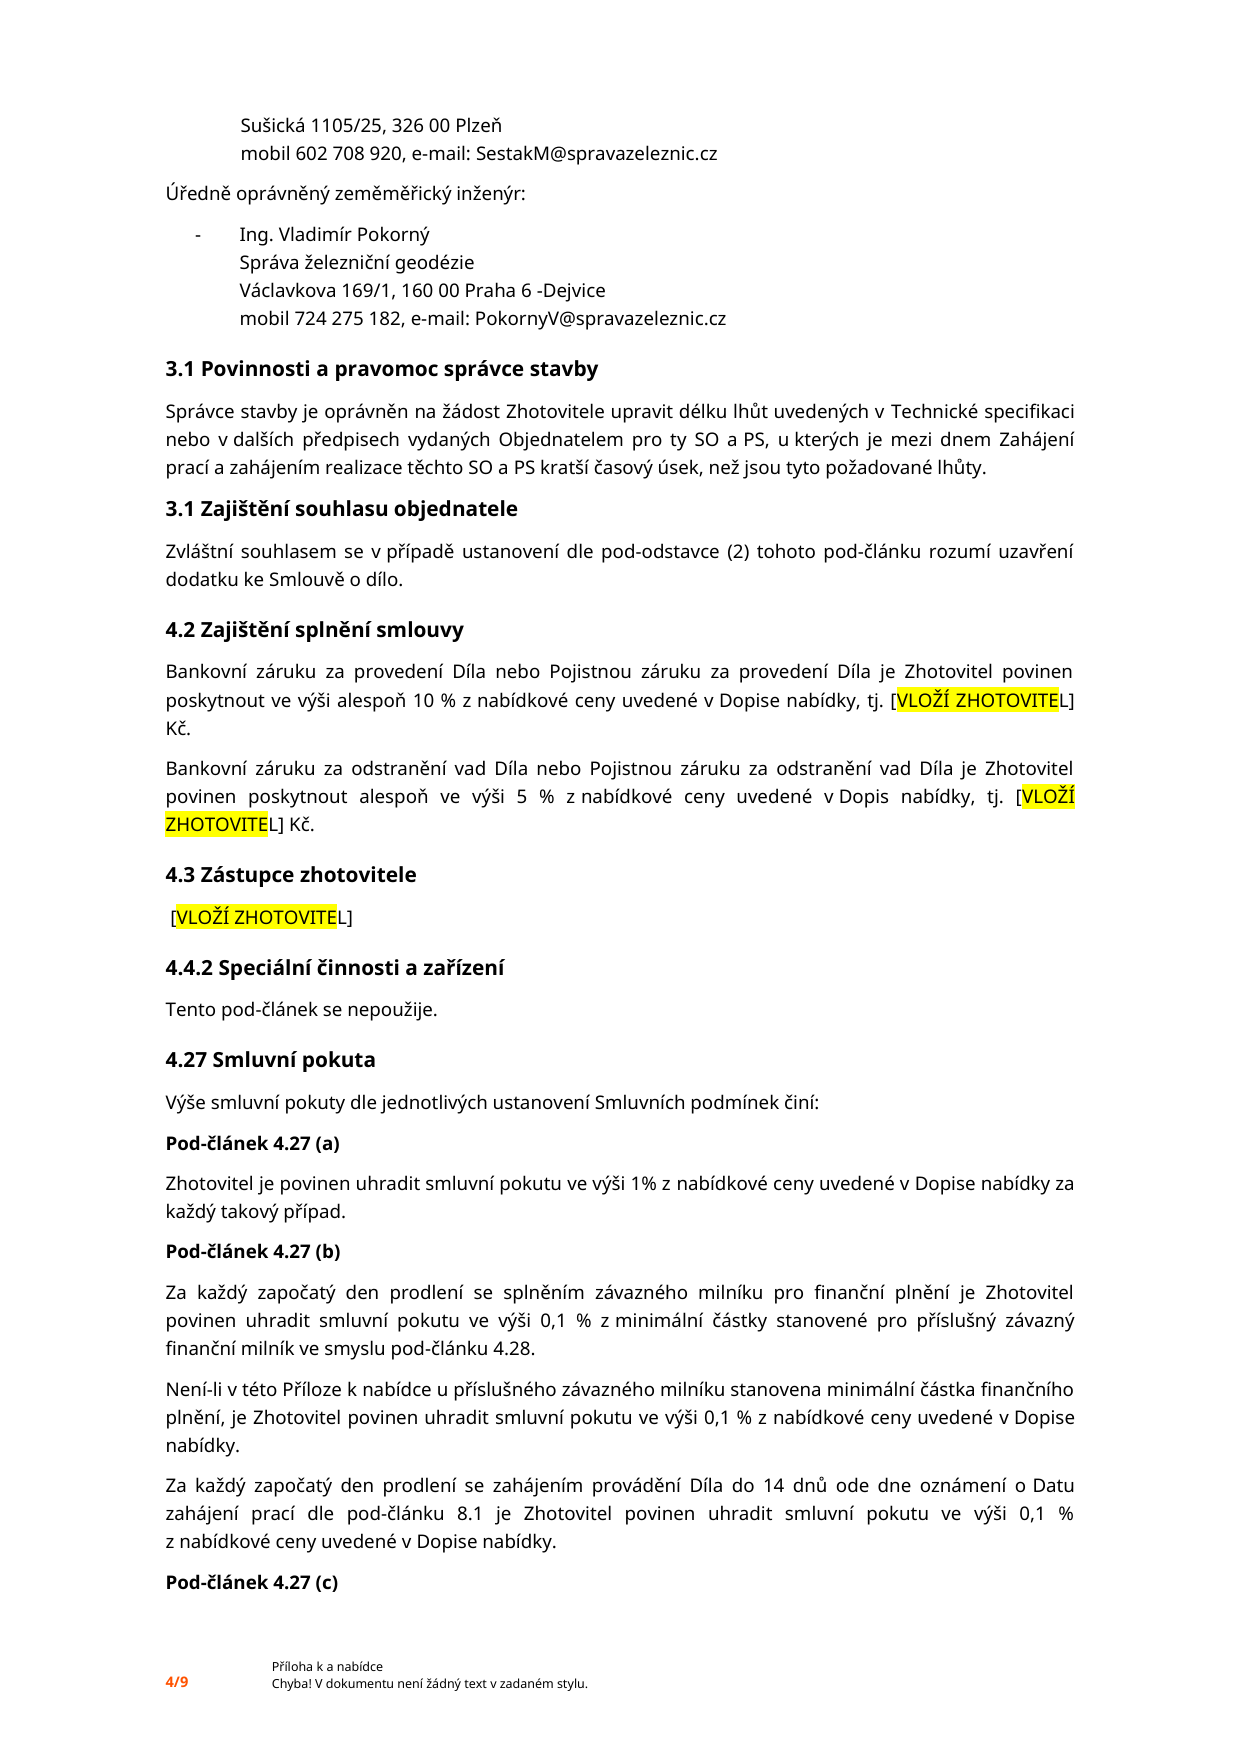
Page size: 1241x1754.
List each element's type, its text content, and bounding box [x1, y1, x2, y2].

text Zhotovitel je povinen uhradit smluvní pokutu ve výši 1% z nabídkové ceny uvedené v Dopise nabídky za každý takový případ. [165, 1170, 1075, 1224]
text 3.1 Povinnosti a pravomoc správce stavby [165, 354, 1075, 383]
text Bankovní záruku za odstranění vad Díla nebo Pojistnou záruku za odstranění vad Díla je Zhotovitel povinen poskytnout alespoň ve výši 5 % z nabídkové ceny uvedené v Dopis nabídky, tj. [VLOŽÍ ZHOTOVITEL] Kč. [165, 755, 1075, 837]
text Pod-článek 4.27 (c) [165, 1569, 1075, 1594]
text Za každý započatý den prodlení se zahájením provádění Díla do 14 dnů ode dne oznámení o Datu zahájení prací dle pod-článku 8.1 je Zhotovitel povinen uhradit smluvní pokutu ve výši 0,1 % z nabídkové ceny uvedené v Dopise nabídky. [165, 1472, 1075, 1554]
text Správce stavby je oprávněn na žádost Zhotovitele upravit délku lhůt uvedených v Technické specifikaci nebo v dalších předpisech vydaných Objednatelem pro ty SO a PS, u kterých je mezi dnem Zahájení prací a zahájením realizace těchto SO a PS kratší časový úsek, než jsou tyto požadované lhůty. [165, 398, 1075, 479]
text Pod-článek 4.27 (b) [165, 1239, 1075, 1264]
text Výše smluvní pokuty dle jednotlivých ustanovení Smluvních podmínek činí: [165, 1089, 1075, 1115]
text mobil 602 708 920, e-mail: SestakM@spravazeleznic.cz [240, 140, 1075, 166]
text Pod-článek 4.27 (a) [165, 1130, 1075, 1155]
text Zvláštní souhlasem se v případě ustanovení dle pod-odstavce (2) tohoto pod-článku rozumí uzavření dodatku ke Smlouvě o dílo. [165, 538, 1075, 592]
text Sušická 1105/25, 326 00 Plzeň [240, 112, 1075, 138]
text Tento pod-článek se nepoužije. [165, 997, 1075, 1022]
text - Ing. Vladimír Pokorný [195, 221, 1075, 247]
text Správa železniční geodézie [165, 249, 1075, 275]
text 3.1 Zajištění souhlasu objednatele [165, 494, 1075, 523]
text [VLOŽÍ ZHOTOVITEL] [337, 904, 1075, 929]
text 4.4.2 Speciální činnosti a zařízení [165, 953, 1075, 981]
text Není-li v této Příloze k nabídce u příslušného závazného milníku stanovena minimální částka finančního plnění, je Zhotovitel povinen uhradit smluvní pokutu ve výši 0,1 % z nabídkové ceny uvedené v Dopise nabídky. [165, 1376, 1075, 1457]
text 4.27 Smluvní pokuta [165, 1046, 1075, 1074]
text 4.2 Zajištění splnění smlouvy [165, 615, 1075, 643]
text Za každý započatý den prodlení se splněním závazného milníku pro finanční plnění je Zhotovitel povinen uhradit smluvní pokutu ve výši 0,1 % z minimální částky stanovené pro příslušný závazný finanční milník ve smyslu pod-článku 4.28. [165, 1279, 1075, 1361]
text Úředně oprávněný zeměměřický inženýr: [165, 181, 1075, 206]
text mobil 724 275 182, e-mail: PokornyV@spravazeleznic.cz [165, 305, 1075, 331]
list Bankovní záruku za provedení Díla nebo Pojistnou záruku za provedení Díla je Zhotovitel povinen poskytnout ve výši alespoň 10 % z nabídkové ceny uvedené v Dopise nabídky, tj. [VLOŽÍ ZHOTOVITEL] Kč. [165, 659, 1075, 740]
text Václavkova 169/1, 160 00 Praha 6 -Dejvice [165, 277, 1075, 303]
text 4.3 Zástupce zhotovitele [165, 860, 1075, 889]
